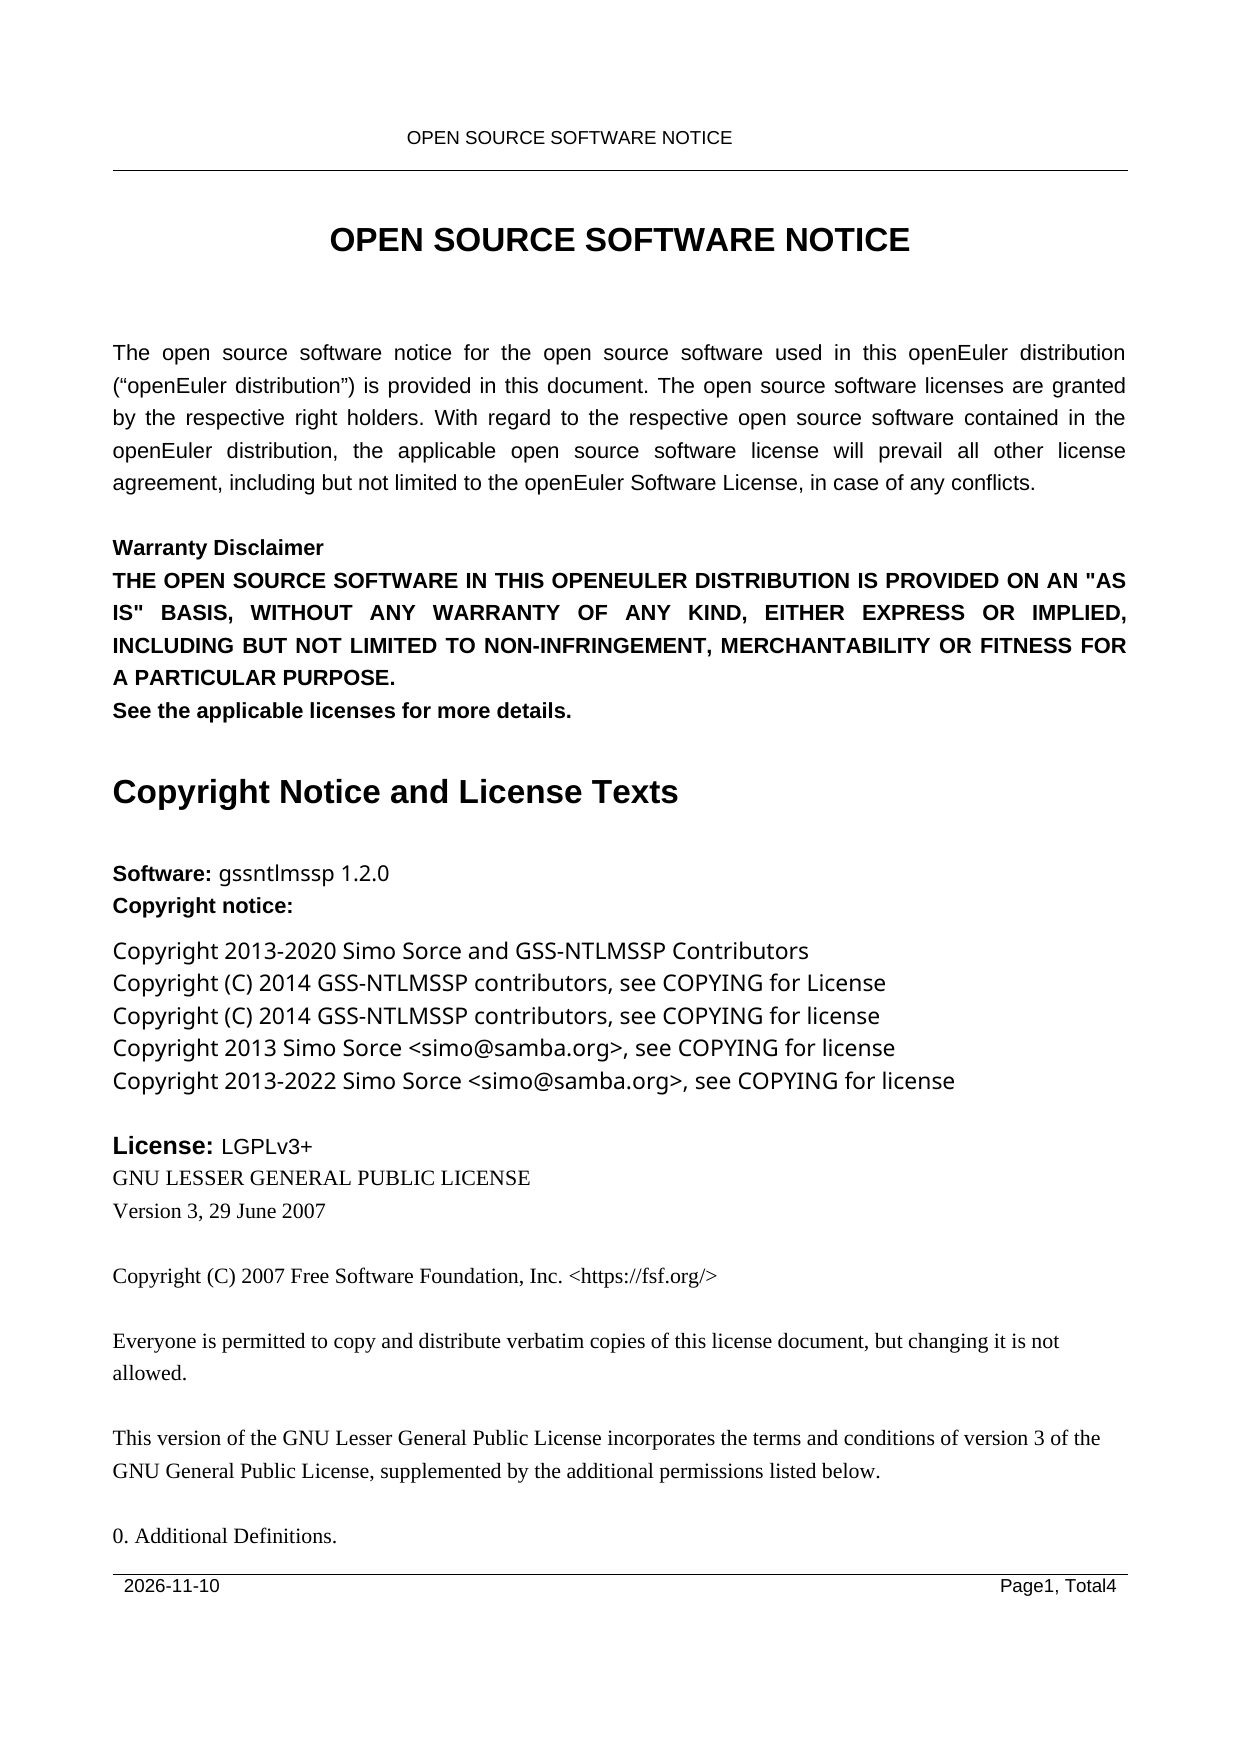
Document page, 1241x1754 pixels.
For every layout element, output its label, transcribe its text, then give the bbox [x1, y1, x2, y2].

text Warranty Disclaimer [112, 531, 1128, 564]
text Copyright notice: [112, 889, 1128, 921]
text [112, 1161, 1128, 1551]
text THE OPEN SOURCE SOFTWARE IN THIS OPENEULER DISTRIBUTION IS PROVIDED ON AN "AS IS" BASIS, WITHOUT ANY WARRANTY OF ANY KIND, EITHER EXPRESS OR IMPLIED, INCLUDING BUT NOT LIMITED TO NON-INFRINGEMENT, MERCHANTABILITY OR FITNESS FOR A PARTICULAR PURPOSE. See the applicable licenses for more details. [112, 564, 1128, 726]
text License: LGPLv3+ [112, 1129, 1128, 1161]
text Copyright Notice and License Texts [112, 759, 1128, 824]
text OPEN SOURCE SOFTWARE NOTICE [112, 206, 1128, 271]
text The open source software notice for the open source software used in this openEuler distribution (“openEuler distribution”) is provided in this document. The open source software licenses are granted by the respective right holders. With regard to the respective open source software contained in the openEuler distribution, the applicable open source software license will prevail all other license agreement, including but not limited to the openEuler Software License, in case of any conflicts. [112, 336, 1128, 499]
title Software: gssntlmssp 1.2.0 [112, 856, 1128, 889]
text Copyright 2013-2020 Simo Sorce and GSS-NTLMSSP Contributors Copyright (C) 2014 GSS-NTLMSSP contributors, see COPYING for License Copyright (C) 2014 GSS-NTLMSSP contributors, see COPYING for license Copyright 2013 Simo Sorce <simo@samba.org>, see COPYING for license Copyright 2013-2022 Simo Sorce <simo@samba.org>, see COPYING for license [112, 934, 1128, 1129]
